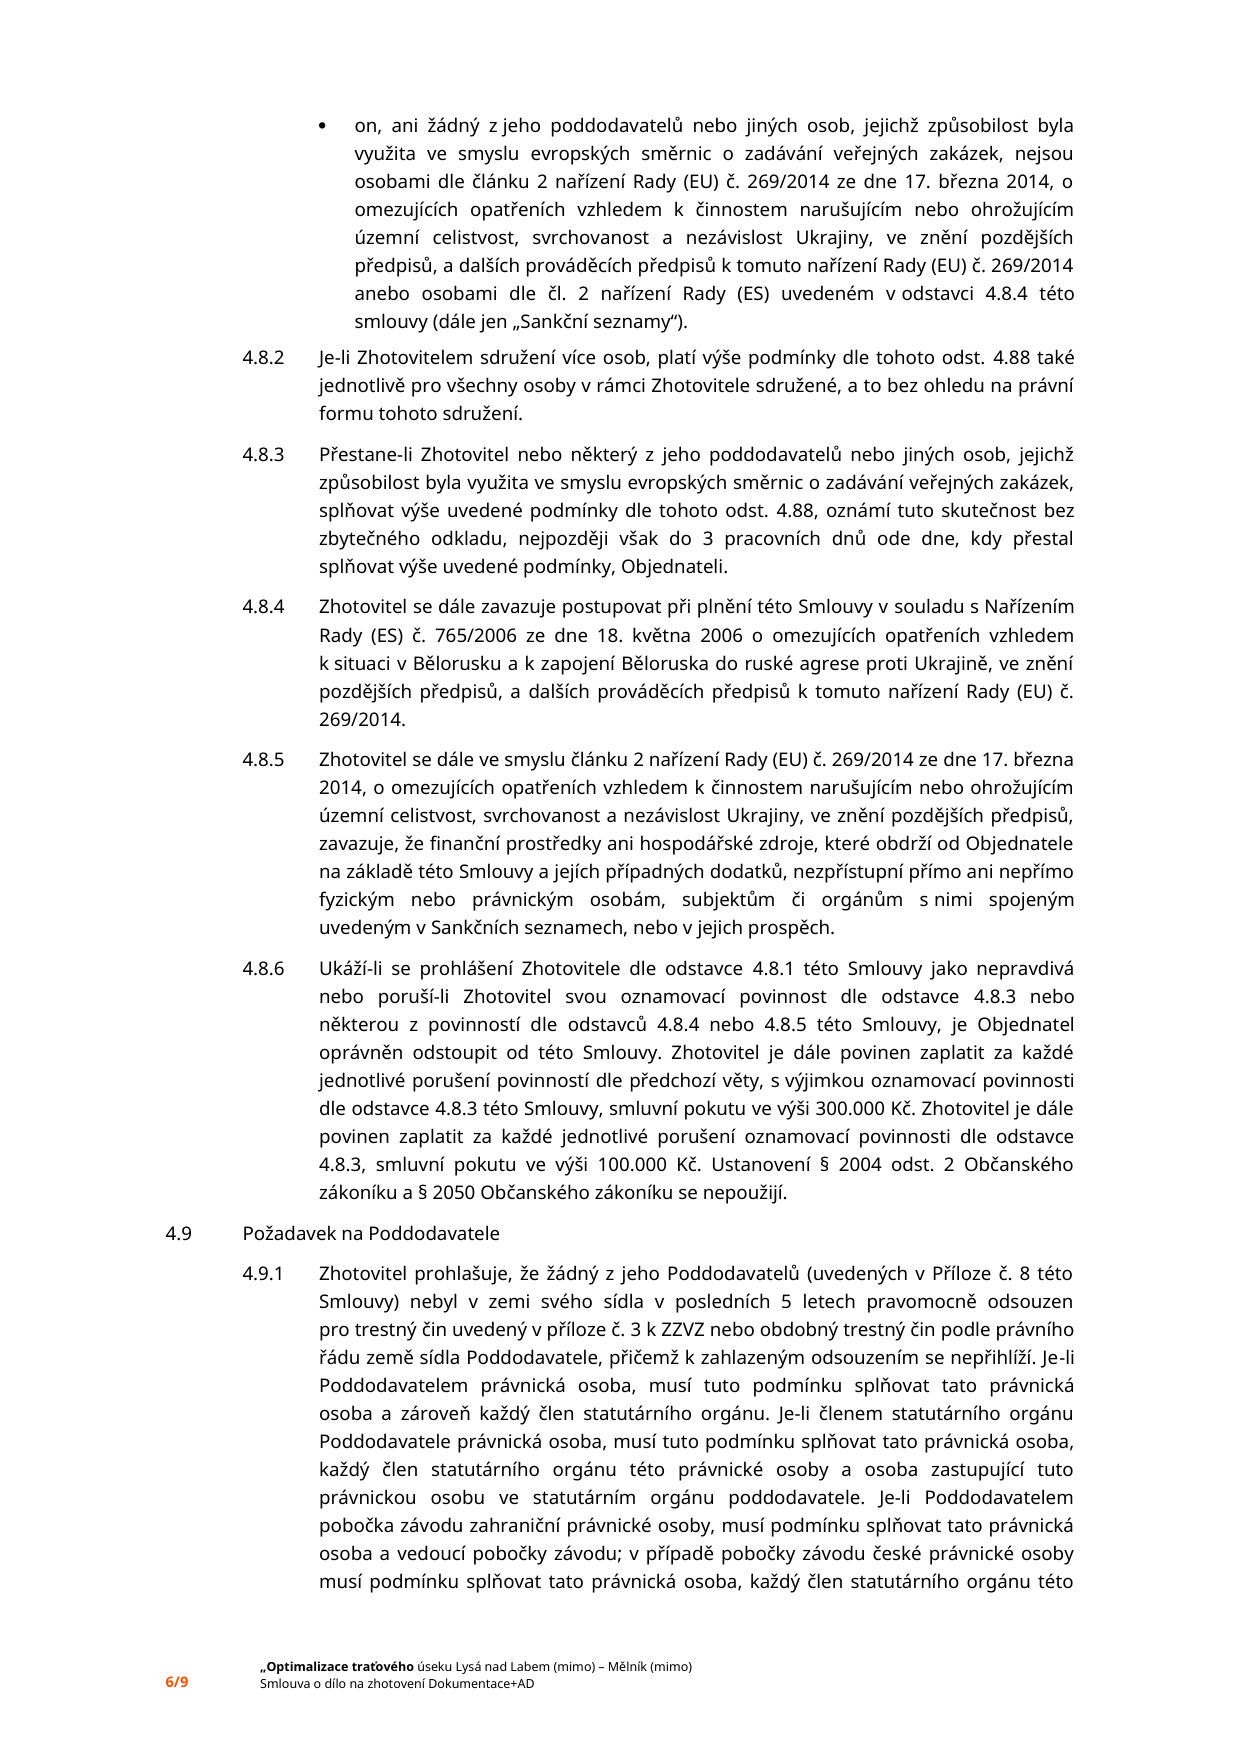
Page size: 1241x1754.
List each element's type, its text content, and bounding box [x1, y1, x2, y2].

text Přestane-li Zhotovitel nebo některý z jeho poddodavatelů nebo jiných osob, jejichž způsobilost byla využita ve smyslu evropských směrnic o zadávání veřejných zakázek, splňovat výše uvedené podmínky dle tohoto odst. 4.8, oznámí tuto skutečnost bez zbytečného odkladu, nejpozději však do 3 pracovních dnů ode dne, kdy přestal splňovat výše uvedené podmínky, Objednateli. [242, 441, 1075, 579]
text Požadavek na Poddodavatele [165, 1220, 1075, 1245]
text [242, 1260, 1075, 1594]
text Zhotovitel se dále ve smyslu článku 2 nařízení Rady (EU) č. 269/2014 ze dne 17. března 2014, o omezujících opatřeních vzhledem k činnostem narušujícím nebo ohrožujícím územní celistvost, svrchovanost a nezávislost Ukrajiny, ve znění pozdějších předpisů, zavazuje, že finanční prostředky ani hospodářské zdroje, které obdrží od Objednatele na základě této Smlouvy a jejích případných dodatků, nezpřístupní přímo ani nepřímo fyzickým nebo právnickým osobám, subjektům či orgánům s nimi spojeným uvedeným v Sankčních seznamech, nebo v jejich prospěch. [242, 746, 1075, 940]
text Je-li Zhotovitelem sdružení více osob, platí výše podmínky dle tohoto odst. 4.8 také jednotlivě pro všechny osoby v rámci Zhotovitele sdružené, a to bez ohledu na právní formu tohoto sdružení. [242, 345, 1075, 426]
text Ukáží-li se prohlášení Zhotovitele dle odstavce 4.8.1 této Smlouvy jako nepravdivá nebo poruší-li Zhotovitel svou oznamovací povinnost dle odstavce 4.8.3 nebo některou z povinností dle odstavců 4.8.4 nebo 4.8.5 této Smlouvy, je Objednatel oprávněn odstoupit od této Smlouvy. Zhotovitel je dále povinen zaplatit za každé jednotlivé porušení povinností dle předchozí věty, s výjimkou oznamovací povinnosti dle odstavce 4.8.3 této Smlouvy, smluvní pokutu ve výši 300.000 Kč. Zhotovitel je dále povinen zaplatit za každé jednotlivé porušení oznamovací povinnosti dle odstavce 4.8.3, smluvní pokutu ve výši 100.000 Kč. Ustanovení § 2004 odst. 2 Občanského zákoníku a § 2050 Občanského zákoníku se nepoužijí. [242, 955, 1075, 1205]
text on, ani žádný z jeho poddodavatelů nebo jiných osob, jejichž způsobilost byla využita ve smyslu evropských směrnic o zadávání veřejných zakázek, nejsou osobami dle článku 2 nařízení Rady (EU) č. 269/2014 ze dne 17. března 2014, o omezujících opatřeních vzhledem k činnostem narušujícím nebo ohrožujícím územní celistvost, svrchovanost a nezávislost Ukrajiny, ve znění pozdějších předpisů, a dalších prováděcích předpisů k tomuto nařízení Rady (EU) č. 269/2014 anebo osobami dle čl. 2 nařízení Rady (ES) uvedeném v odstavci 4.8.4 této smlouvy (dále jen „Sankční seznamy“). [319, 112, 1075, 334]
text Zhotovitel se dále zavazuje postupovat při plnění této Smlouvy v souladu s Nařízením Rady (ES) č. 765/2006 ze dne 18. května 2006 o omezujících opatřeních vzhledem k situaci v Bělorusku a k zapojení Běloruska do ruské agrese proti Ukrajině, ve znění pozdějších předpisů, a dalších prováděcích předpisů k tomuto nařízení Rady (EU) č. 269/2014. [242, 594, 1075, 731]
